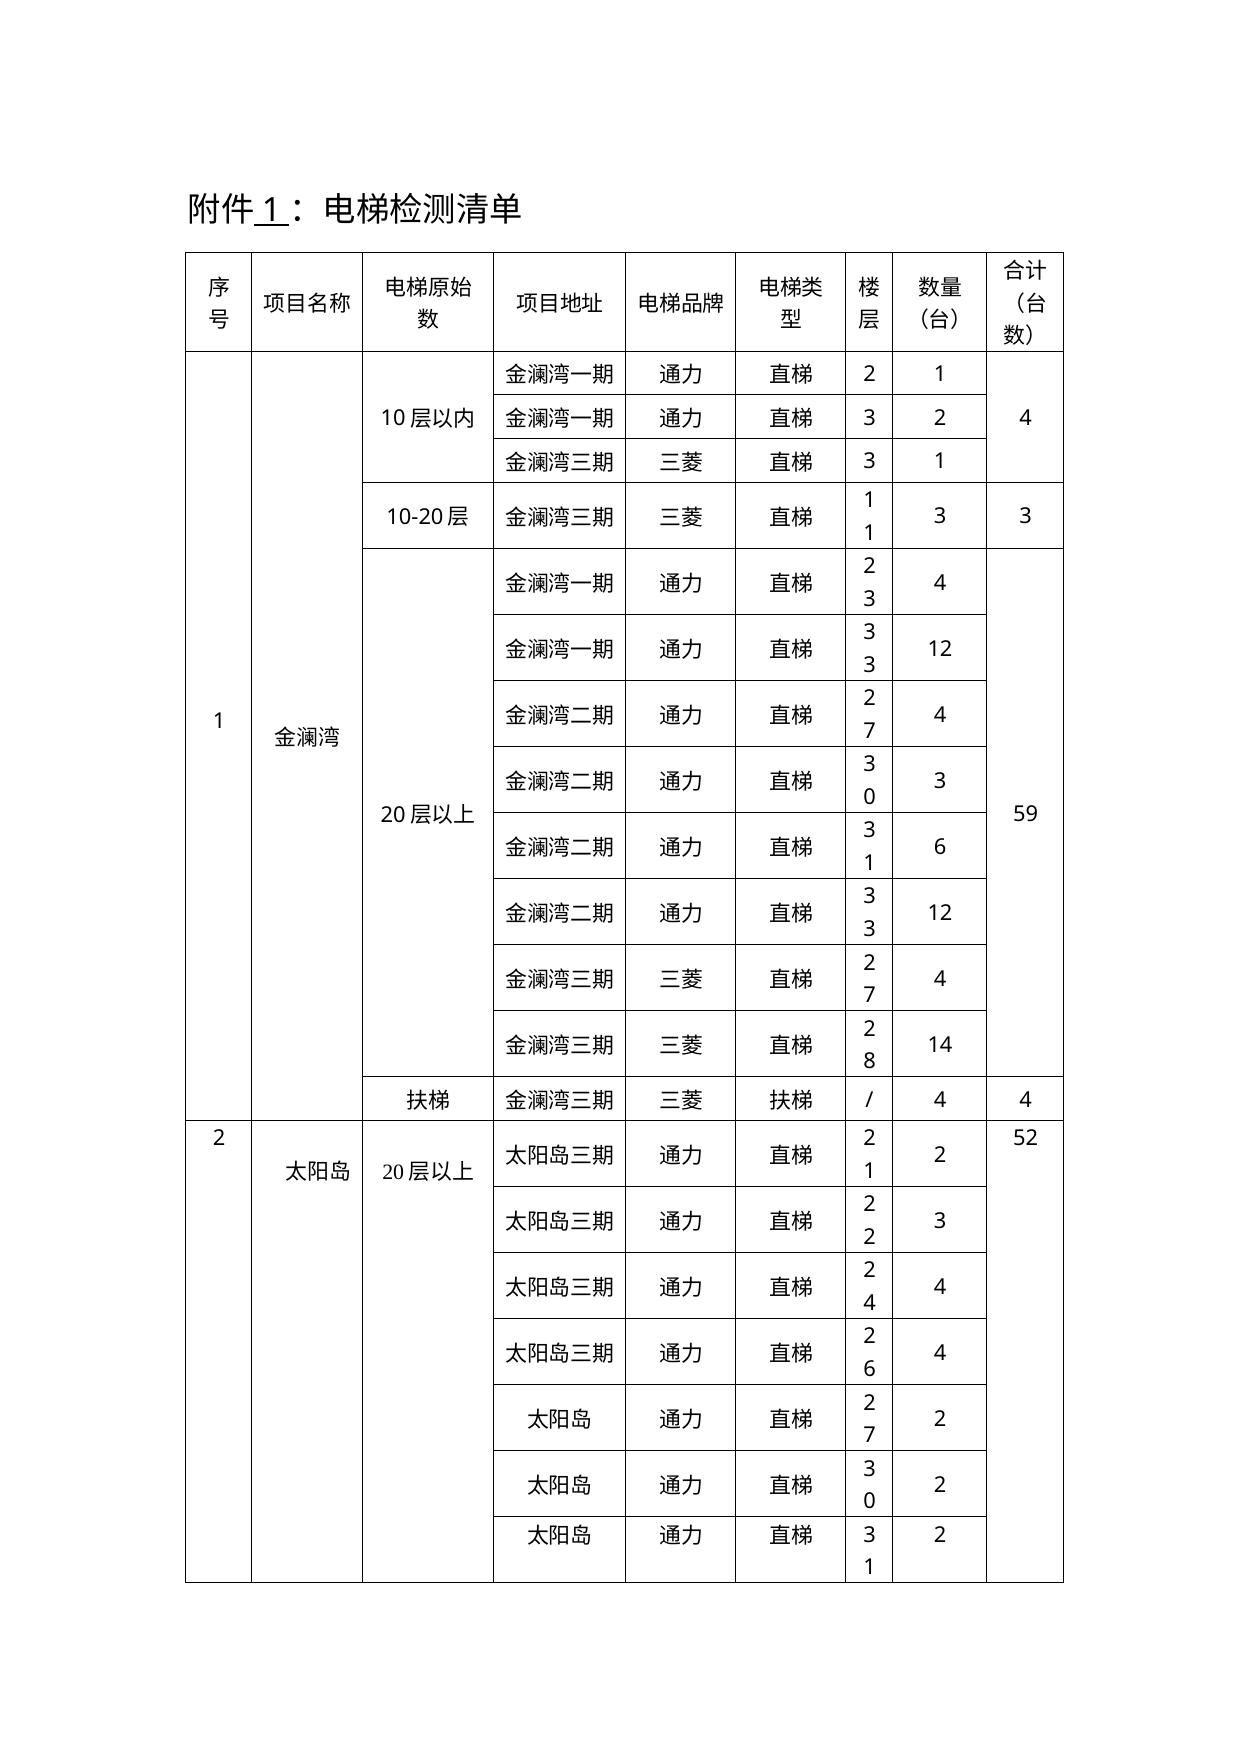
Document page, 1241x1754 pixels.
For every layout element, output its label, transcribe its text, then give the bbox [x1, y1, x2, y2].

table_cell 太阳岛 [494, 1385, 625, 1450]
table_cell 直梯 [736, 1011, 845, 1076]
table_cell 3 [893, 1187, 986, 1252]
table_header 项目名称 [252, 253, 362, 351]
table_cell 通力 [626, 1187, 735, 1252]
table_cell 直梯 [736, 879, 845, 944]
table_cell 通力 [626, 1451, 735, 1516]
table_cell 太阳岛三期 [494, 1121, 625, 1186]
table_cell 金澜湾三期 [494, 945, 625, 1010]
table_cell 直梯 [736, 439, 845, 482]
table_cell 21 [846, 1121, 892, 1186]
table_cell 太阳岛 [252, 1121, 362, 1582]
table_cell 直梯 [736, 1121, 845, 1186]
table_cell 金澜湾三期 [494, 483, 625, 548]
table_cell 金澜湾 [252, 352, 362, 1120]
table_cell 通力 [626, 879, 735, 944]
table_cell 2 [846, 352, 892, 394]
table_cell 33 [846, 879, 892, 944]
table_cell 通力 [626, 681, 735, 746]
table_cell 直梯 [736, 1451, 845, 1516]
table_cell 3 [893, 483, 986, 548]
table_cell 20层以上 [363, 549, 493, 1076]
table_cell 4 [893, 549, 986, 614]
table_cell 3 [846, 439, 892, 482]
table_cell 30 [846, 1451, 892, 1516]
table_cell 直梯 [736, 615, 845, 680]
table_cell 4 [987, 1077, 1063, 1120]
table_cell 三菱 [626, 945, 735, 1010]
table_cell 4 [893, 1077, 986, 1120]
table_cell 太阳岛三期 [494, 1187, 625, 1252]
table_cell 33 [846, 615, 892, 680]
table_cell 24 [846, 1253, 892, 1318]
table_cell 2 [893, 1517, 986, 1582]
table_cell 10-20层 [363, 483, 493, 548]
table_cell 金澜湾三期 [494, 1077, 625, 1120]
table_cell 12 [893, 879, 986, 944]
table_cell 金澜湾三期 [494, 439, 625, 482]
table_cell 扶梯 [363, 1077, 493, 1120]
table_header 合计（台数） [987, 253, 1063, 351]
table_cell 4 [987, 352, 1063, 482]
table_cell 59 [987, 549, 1063, 1076]
table_cell 31 [846, 1517, 892, 1582]
table_cell 直梯 [736, 1385, 845, 1450]
table_cell 扶梯 [736, 1077, 845, 1120]
table_header 序号 [186, 253, 251, 351]
table_cell 2 [893, 1121, 986, 1186]
table_cell 三菱 [626, 1011, 735, 1076]
table_cell 直梯 [736, 1319, 845, 1384]
table_cell 27 [846, 681, 892, 746]
table_cell 通力 [626, 747, 735, 812]
table_cell 27 [846, 945, 892, 1010]
table_cell 通力 [626, 1319, 735, 1384]
table_cell 27 [846, 1385, 892, 1450]
table_header 楼层 [846, 253, 892, 351]
table_header 电梯品牌 [626, 253, 735, 351]
table_cell 14 [893, 1011, 986, 1076]
table_cell 1 [186, 352, 251, 1120]
table_cell 3 [893, 747, 986, 812]
table_cell 1 [893, 352, 986, 394]
table_header 电梯类型 [736, 253, 845, 351]
table_cell 三菱 [626, 1077, 735, 1120]
table_cell 三菱 [626, 483, 735, 548]
table_cell 2 [186, 1121, 251, 1582]
table_header 项目地址 [494, 253, 625, 351]
table_cell 2 [893, 1451, 986, 1516]
table_cell 金澜湾二期 [494, 747, 625, 812]
table_cell 太阳岛 [494, 1451, 625, 1516]
table_cell 23 [846, 549, 892, 614]
table_cell 通力 [626, 1385, 735, 1450]
table_cell 52 [987, 1121, 1063, 1582]
table_cell 金澜湾二期 [494, 681, 625, 746]
table_cell 4 [893, 681, 986, 746]
table_cell 22 [846, 1187, 892, 1252]
table_cell 太阳岛 [494, 1517, 625, 1582]
table_cell 通力 [626, 549, 735, 614]
table_cell 10层以内 [363, 352, 493, 482]
table_cell 金澜湾一期 [494, 395, 625, 438]
table_cell 3 [987, 483, 1063, 548]
table_cell 通力 [626, 1121, 735, 1186]
table_cell 12 [893, 615, 986, 680]
table_cell / [846, 1077, 892, 1120]
table_cell 直梯 [736, 483, 845, 548]
table_cell 通力 [626, 615, 735, 680]
table_cell 金澜湾一期 [494, 549, 625, 614]
table_cell 通力 [626, 1253, 735, 1318]
table_cell 金澜湾三期 [494, 1011, 625, 1076]
table_cell 4 [893, 1253, 986, 1318]
table_cell 3 [846, 395, 892, 438]
table_cell 三菱 [626, 439, 735, 482]
table_cell 金澜湾一期 [494, 352, 625, 394]
table_cell 31 [846, 813, 892, 878]
table_cell 4 [893, 1319, 986, 1384]
table_cell 30 [846, 747, 892, 812]
table_header 数量（台） [893, 253, 986, 351]
table_cell 直梯 [736, 395, 845, 438]
table_header 电梯原始数 [363, 253, 493, 351]
table_cell 通力 [626, 352, 735, 394]
text 附件 1 ：电梯检测清单 [187, 174, 1053, 239]
table_cell 直梯 [736, 352, 845, 394]
table_cell 26 [846, 1319, 892, 1384]
table_cell 通力 [626, 1517, 735, 1582]
table_cell 金澜湾一期 [494, 615, 625, 680]
table_cell 直梯 [736, 945, 845, 1010]
table_cell 20层以上 [363, 1121, 493, 1582]
table_cell 11 [846, 483, 892, 548]
table_cell 直梯 [736, 1187, 845, 1252]
table_cell 直梯 [736, 681, 845, 746]
table_cell 直梯 [736, 813, 845, 878]
table_cell 4 [893, 945, 986, 1010]
table_cell 金澜湾二期 [494, 879, 625, 944]
table_cell 通力 [626, 813, 735, 878]
table_cell 直梯 [736, 1253, 845, 1318]
table_cell 太阳岛三期 [494, 1319, 625, 1384]
table_cell 1 [893, 439, 986, 482]
table_cell 直梯 [736, 747, 845, 812]
table_cell 2 [893, 395, 986, 438]
table_cell 2 [893, 1385, 986, 1450]
table_cell 太阳岛三期 [494, 1253, 625, 1318]
table_cell 28 [846, 1011, 892, 1076]
table_cell 直梯 [736, 549, 845, 614]
table_cell 直梯 [736, 1517, 845, 1582]
table_cell 通力 [626, 395, 735, 438]
table_cell 6 [893, 813, 986, 878]
table_cell 金澜湾二期 [494, 813, 625, 878]
